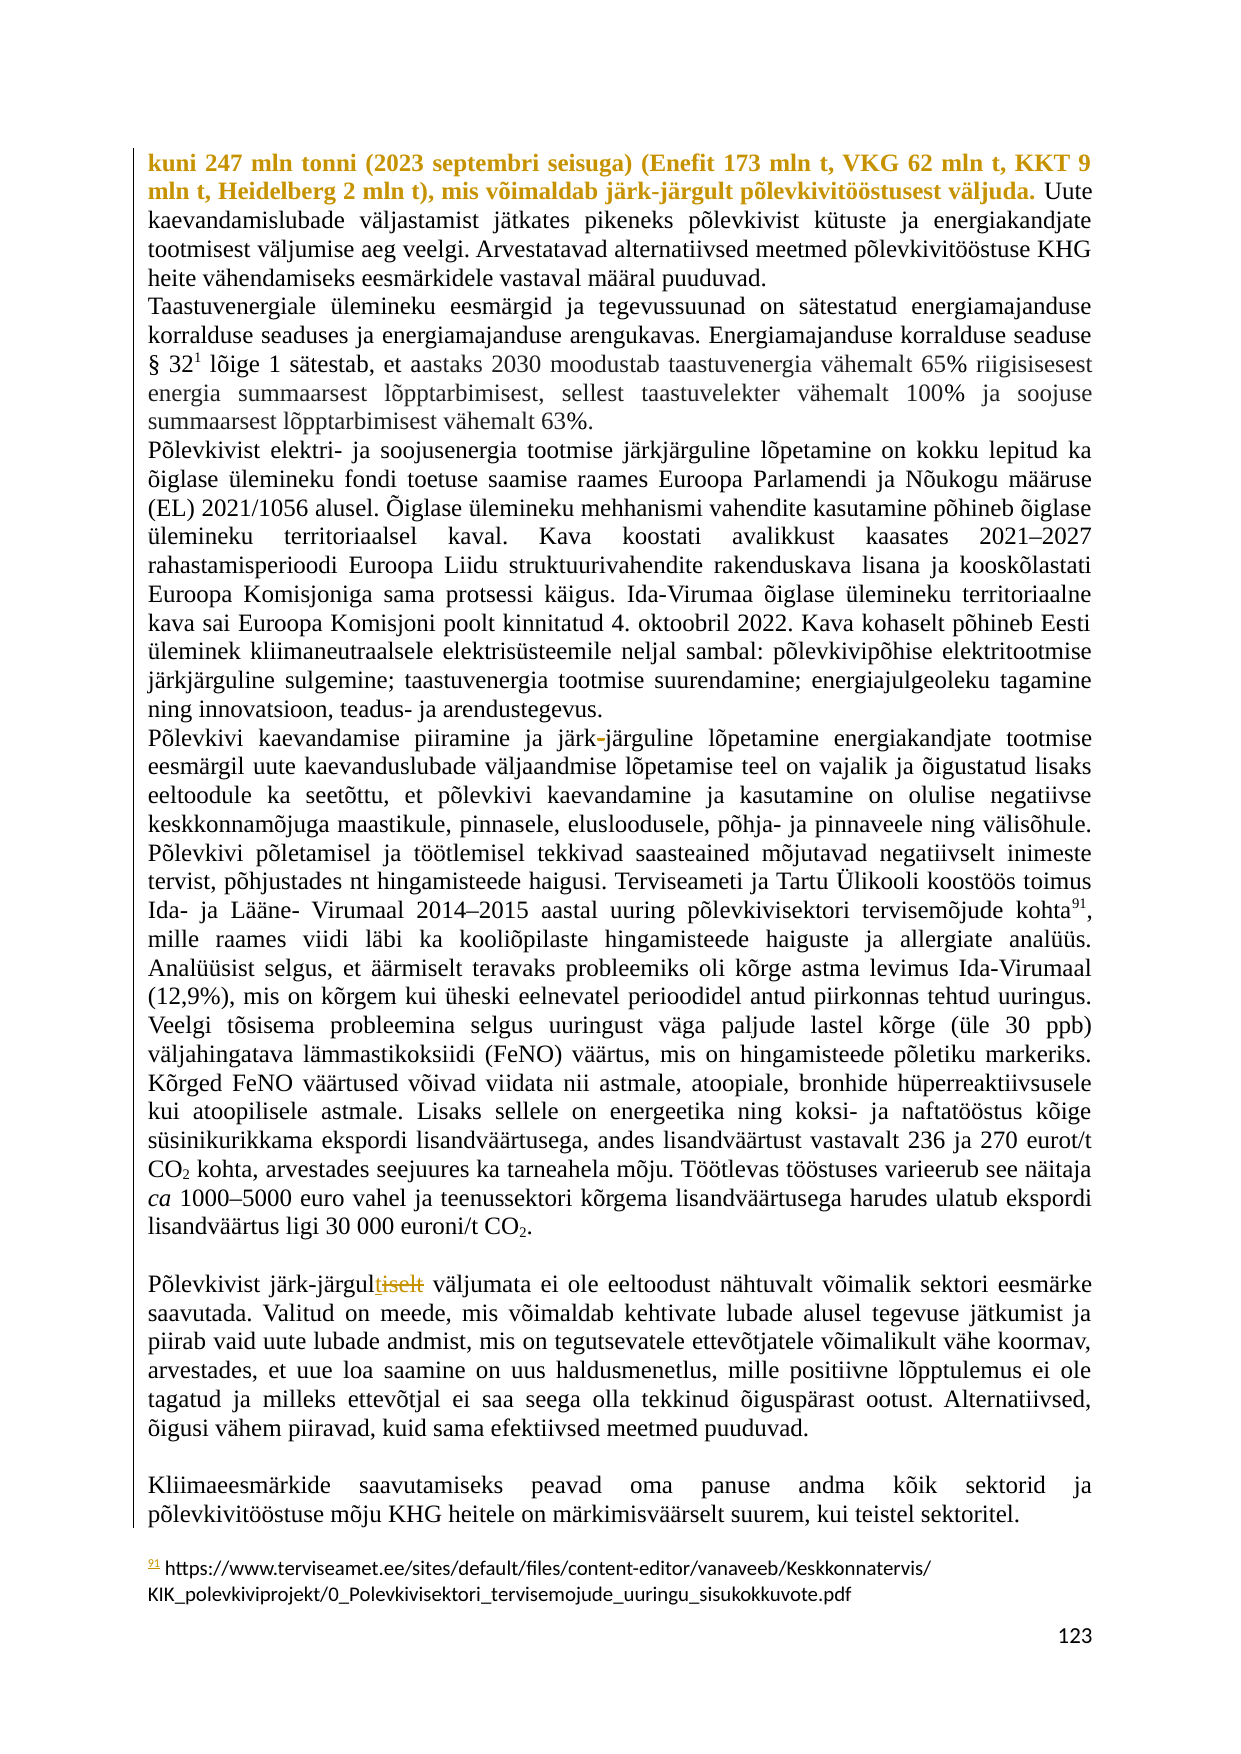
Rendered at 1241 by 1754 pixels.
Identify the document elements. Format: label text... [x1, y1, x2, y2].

text Põlevkivist elektri- ja soojusenergia tootmise järkjärguline lõpetamine on kokku lepitud ka õiglase ülemineku fondi toetuse saamise raames Euroopa Parlamendi ja Nõukogu määruse (EL) 2021/1056 alusel. Õiglase ülemineku mehhanismi vahendite kasutamine põhineb õiglase ülemineku territoriaalsel kaval. Kava koostati avalikkust kaasates 2021‒2027 rahastamisperioodi Euroopa Liidu struktuurivahendite rakenduskava lisana ja kooskõlastati Euroopa Komisjoniga sama protsessi käigus. Ida-Virumaa õiglase ülemineku territoriaalne kava sai Euroopa Komisjoni poolt kinnitatud 4. oktoobril 2022. Kava kohaselt põhineb Eesti üleminek kliimaneutraalsele elektrisüsteemile neljal sambal: põlevkivipõhise elektritootmise järkjärguline sulgemine; taastuvenergia tootmise suurendamine; energiajulgeoleku tagamine ning innovatsioon, teadus- ja arendustegevus. [148, 435, 1092, 723]
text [148, 148, 1092, 291]
text Põlevkivi kaevandamise piiramine ja järkjärguline lõpetamine energiakandjate tootmise eesmärgil uute kaevanduslubade väljaandmise lõpetamise teel on vajalik ja õigustatud lisaks eeltoodule ka seetõttu, et põlevkivi kaevandamine ja kasutamine on olulise negatiivse keskkonnamõjuga maastikule, pinnasele, elusloodusele, põhja- ja pinnaveele ning välisõhule. Põlevkivi põletamisel ja töötlemisel tekkivad saasteained mõjutavad negatiivselt inimeste tervist, põhjustades nt hingamisteede haigusi. Terviseameti ja Tartu Ülikooli koostöös toimus Ida- ja Lääne- Virumaal 2014–2015 aastal uuring põlevkivisektori tervisemõjude kohta, mille raames viidi läbi ka kooliõpilaste hingamisteede haiguste ja allergiate analüüs. Analüüsist selgus, et äärmiselt teravaks probleemiks oli kõrge astma levimus Ida-Virumaal (12,9%), mis on kõrgem kui üheski eelnevatel perioodidel antud piirkonnas tehtud uuringus. Veelgi tõsisema probleemina selgus uuringust väga paljude lastel kõrge (üle 30 ppb) väljahingatava lämmastikoksiidi (FeNO) väärtus, mis on hingamisteede põletiku markeriks. Kõrged FeNO väärtused võivad viidata nii astmale, atoopiale, bronhide hüperreaktiivsusele kui atoopilisele astmale. Lisaks sellele on energeetika ning koksi- ja naftatööstus kõige süsinikurikkama ekspordi lisandväärtusega, andes lisandväärtust vastavalt 236 ja 270 eurot/t CO2 kohta, arvestades seejuures ka tarneahela mõju. Töötlevas tööstuses varieerub see näitaja ca 1000–5000 euro vahel ja teenussektori kõrgema lisandväärtusega harudes ulatub ekspordi lisandväärtus ligi 30 000 euroni/t CO2. [148, 723, 1092, 1240]
text Põlevkivist järk-järgul väljumata ei ole eeltoodust nähtuvalt võimalik sektori eesmärke saavutada. Valitud on meede, mis võimaldab kehtivate lubade alusel tegevuse jätkumist ja piirab vaid uute lubade andmist, mis on tegutsevatele ettevõtjatele võimalikult vähe koormav, arvestades, et uue loa saamine on uus haldusmenetlus, mille positiivne lõpptulemus ei ole tagatud ja milleks ettevõtjal ei saa seega olla tekkinud õiguspärast ootust. Alternatiivsed, õigusi vähem piiravad, kuid sama efektiivsed meetmed puuduvad. [148, 1269, 1092, 1441]
text Taastuvenergiale ülemineku eesmärgid ja tegevussuunad on sätestatud energiamajanduse korralduse seaduses ja energiamajanduse arengukavas. Energiamajanduse korralduse seaduse § 321 lõige 1 sätestab, et aastaks 2030 moodustab taastuvenergia vähemalt 65% riigisisesest energia summaarsest lõpptarbimisest, sellest taastuvelekter vähemalt 100% ja soojuse summaarsest lõpptarbimisest vähemalt 63%. [148, 291, 1092, 435]
text Kliimaeesmärkide saavutamiseks peavad oma panuse andma kõik sektorid ja põlevkivitööstuse mõju KHG heitele on märkimisväärselt suurem, kui teistel sektoritel. [148, 1470, 1092, 1528]
